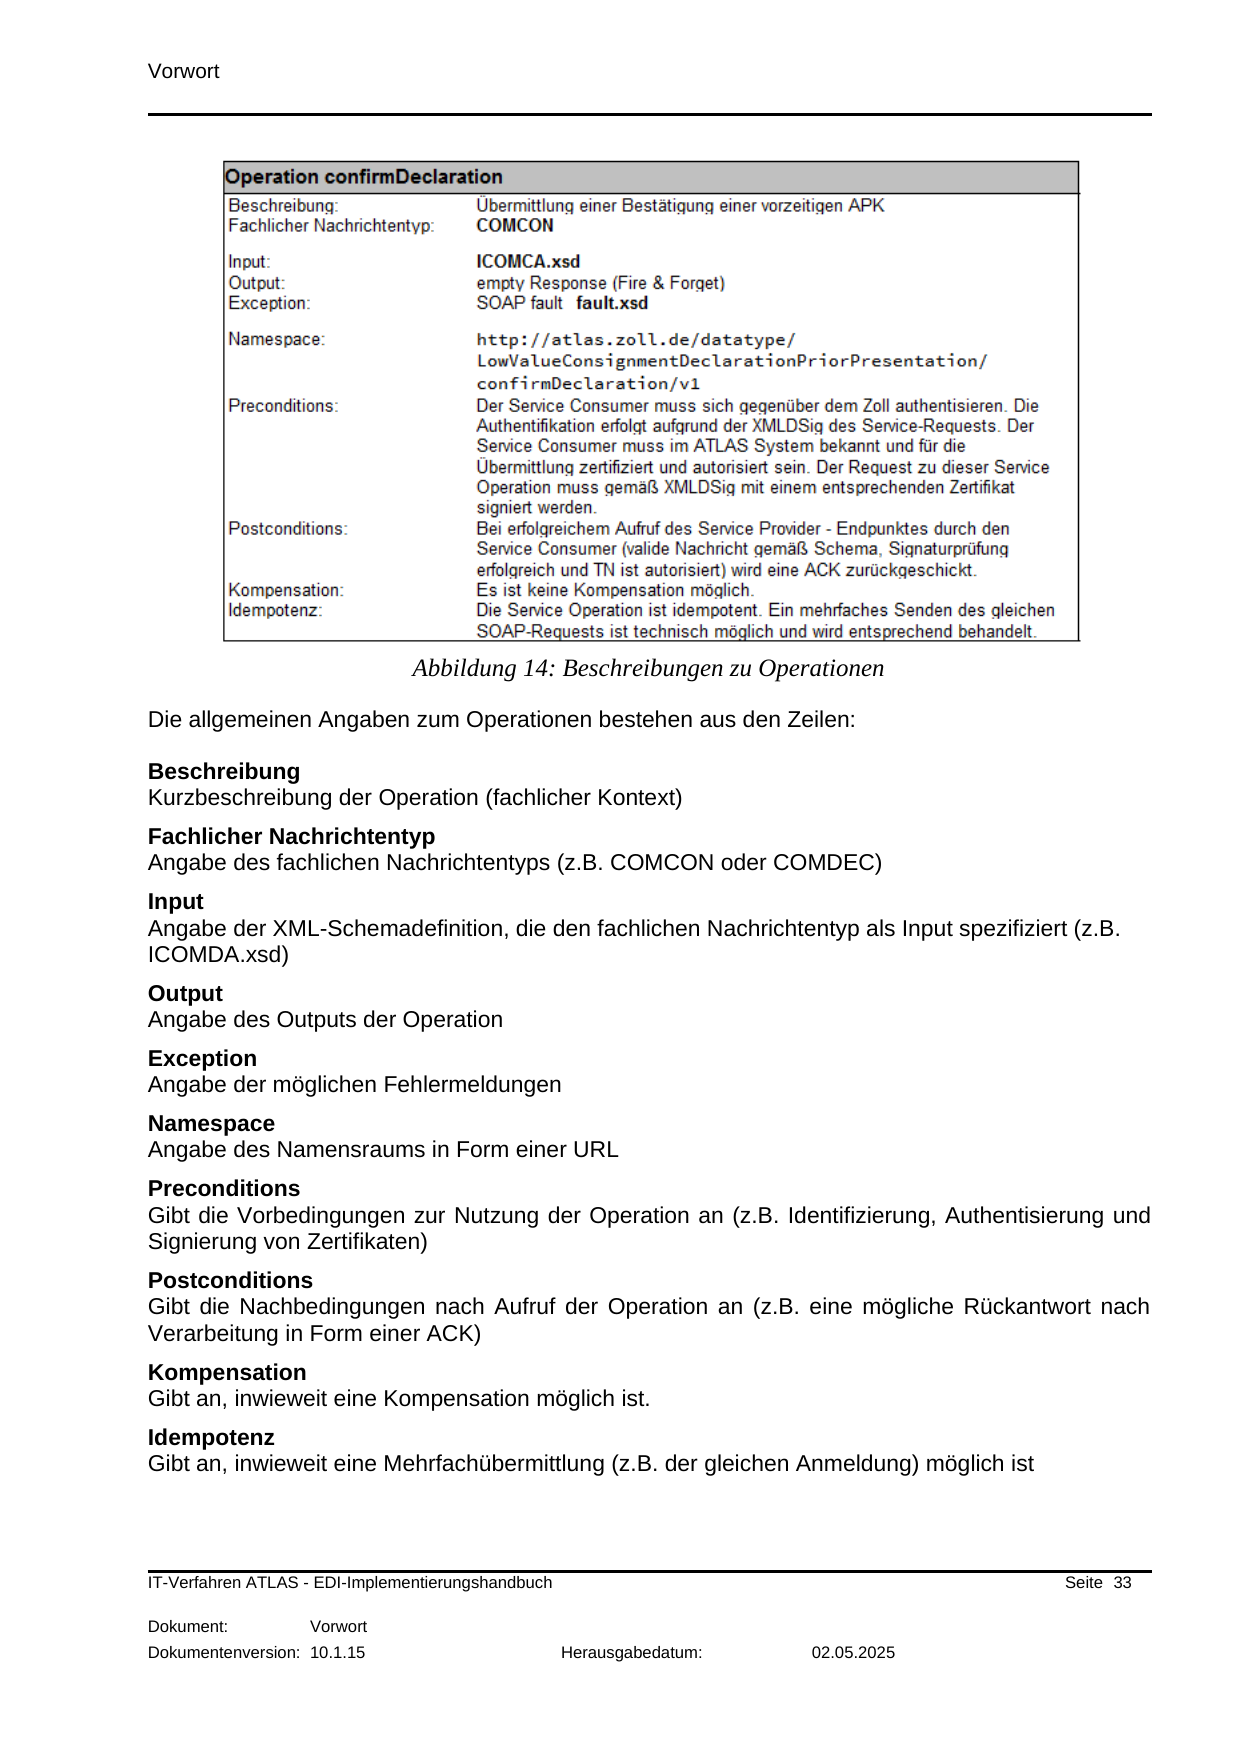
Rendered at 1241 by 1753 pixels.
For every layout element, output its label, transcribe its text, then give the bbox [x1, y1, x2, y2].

text Abbildung 14: Beschreibungen zu Operationen [148, 653, 1152, 681]
text Namespace Angabe des Namensraums in Form einer URL [148, 1110, 1152, 1163]
picture [214, 153, 1086, 647]
text Output Angabe des Outputs der Operation [148, 980, 1152, 1032]
text Kompensation Gibt an, inwieweit eine Kompensation möglich ist. [148, 1358, 1152, 1411]
text Fachlicher Nachrichtentyp Angabe des fachlichen Nachrichtentyps (z.B. COMCON oder COMDEC) [148, 823, 1152, 876]
text Idempotenz Gibt an, inwieweit eine Mehrfachübermittlung (z.B. der gleichen Anmeldung) möglich ist [148, 1424, 1152, 1476]
text Beschreibung Kurzbeschreibung der Operation (fachlicher Kontext) [148, 758, 1152, 810]
text Input Angabe der XML-Schemadefinition, die den fachlichen Nachrichtentyp als Input spezifiziert (z.B. ICOMDA.xsd) [148, 888, 1152, 967]
text Exception Angabe der möglichen Fehlermeldungen [148, 1045, 1152, 1098]
text Preconditions Gibt die Vorbedingungen zur Nutzung der Operation an (z.B. Identifizierung, Authentisierung und Signierung von Zertifikaten) [148, 1175, 1152, 1254]
text Die allgemeinen Angaben zum Operationen bestehen aus den Zeilen: [148, 706, 1152, 733]
text Postconditions Gibt die Nachbedingungen nach Aufruf der Operation an (z.B. eine mögliche Rückantwort nach Verarbeitung in Form einer ACK) [148, 1267, 1152, 1346]
